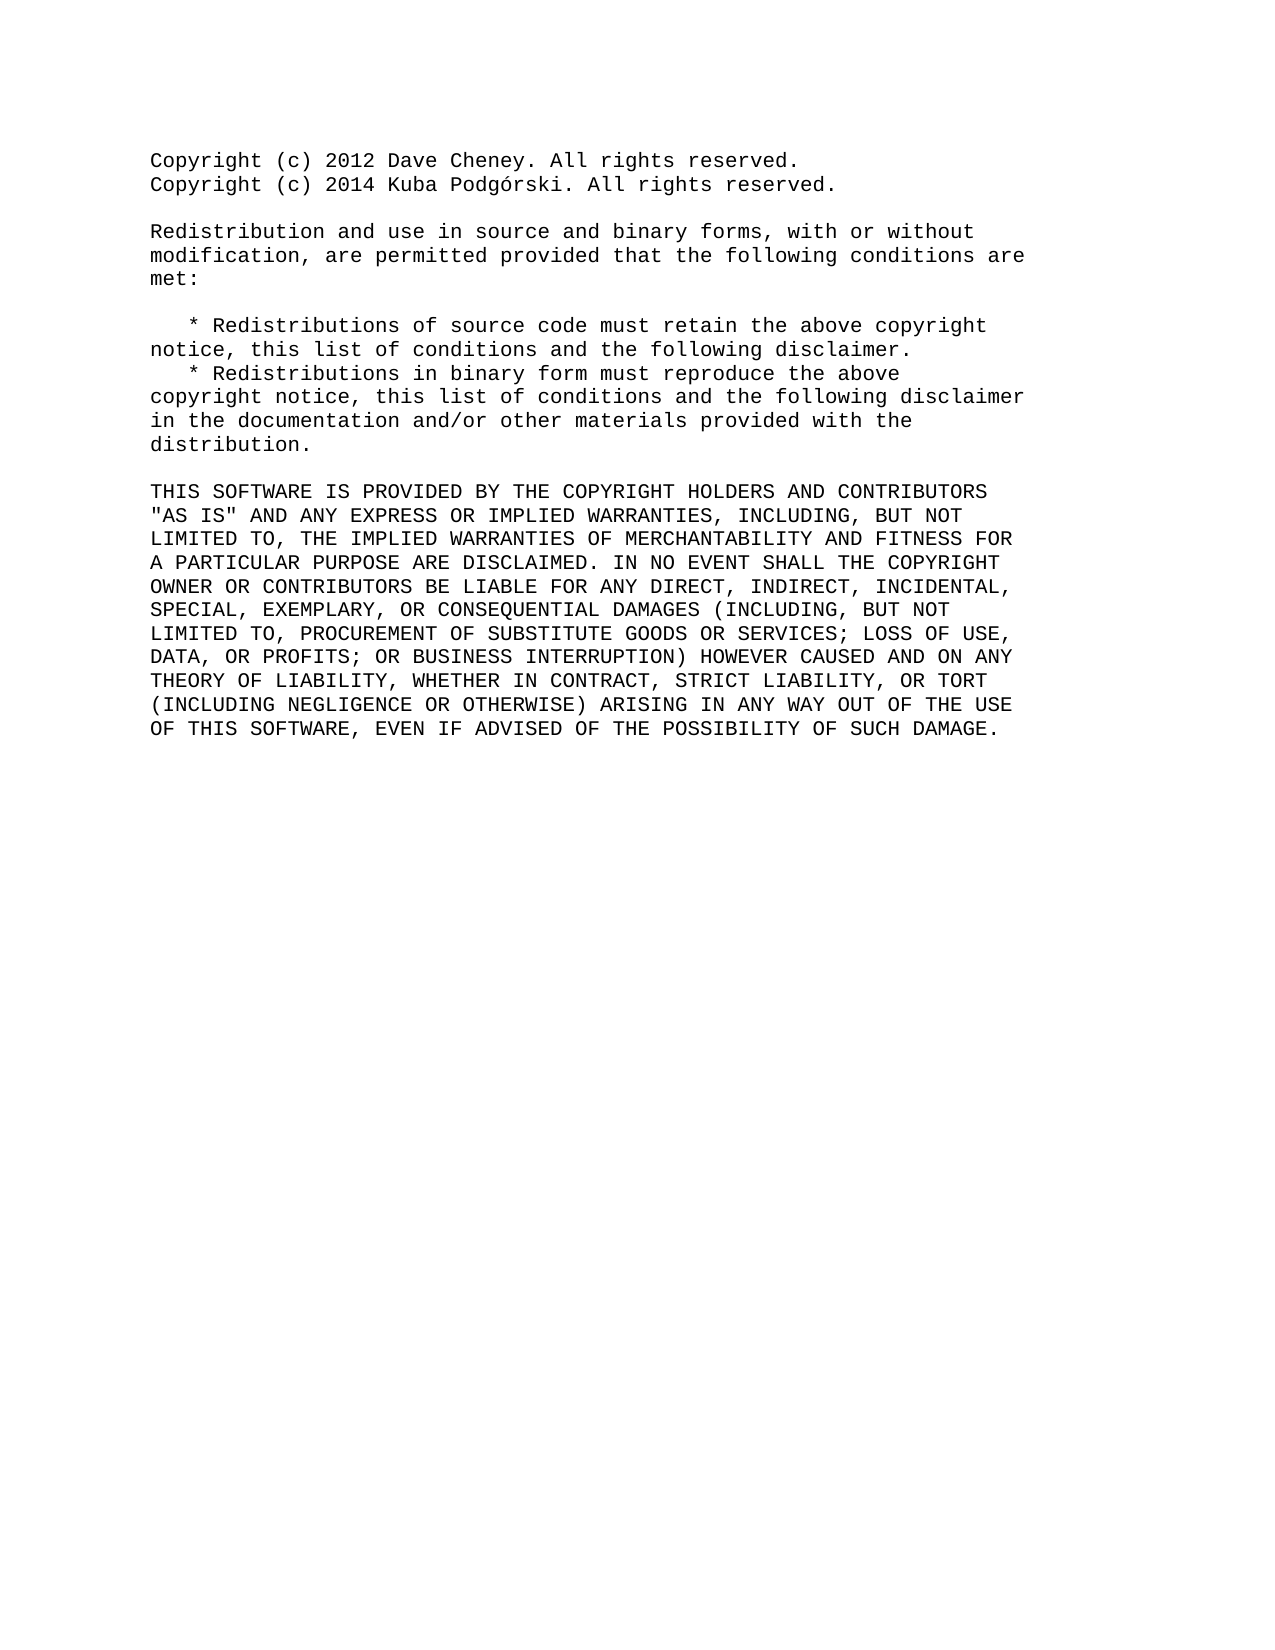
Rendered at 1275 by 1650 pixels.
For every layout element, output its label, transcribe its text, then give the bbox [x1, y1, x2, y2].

text * Redistributions in binary form must reproduce the above [150, 363, 1125, 386]
text distribution. [150, 434, 1125, 457]
text notice, this list of conditions and the following disclaimer. [150, 339, 1125, 363]
text SPECIAL, EXEMPLARY, OR CONSEQUENTIAL DAMAGES (INCLUDING, BUT NOT [150, 599, 1125, 623]
text THIS SOFTWARE IS PROVIDED BY THE COPYRIGHT HOLDERS AND CONTRIBUTORS [150, 481, 1125, 505]
text Copyright (c) 2014 Kuba Podgórski. All rights reserved. [150, 174, 1125, 197]
text THEORY OF LIABILITY, WHETHER IN CONTRACT, STRICT LIABILITY, OR TORT [150, 670, 1125, 694]
text OF THIS SOFTWARE, EVEN IF ADVISED OF THE POSSIBILITY OF SUCH DAMAGE. [150, 717, 1125, 741]
text LIMITED TO, THE IMPLIED WARRANTIES OF MERCHANTABILITY AND FITNESS FOR [150, 528, 1125, 552]
text "AS IS" AND ANY EXPRESS OR IMPLIED WARRANTIES, INCLUDING, BUT NOT [150, 505, 1125, 528]
text Copyright (c) 2012 Dave Cheney. All rights reserved. [150, 150, 1125, 174]
text DATA, OR PROFITS; OR BUSINESS INTERRUPTION) HOWEVER CAUSED AND ON ANY [150, 647, 1125, 670]
text modification, are permitted provided that the following conditions are [150, 244, 1125, 268]
text met: [150, 268, 1125, 292]
text Redistribution and use in source and binary forms, with or without [150, 221, 1125, 244]
text (INCLUDING NEGLIGENCE OR OTHERWISE) ARISING IN ANY WAY OUT OF THE USE [150, 694, 1125, 717]
text OWNER OR CONTRIBUTORS BE LIABLE FOR ANY DIRECT, INDIRECT, INCIDENTAL, [150, 576, 1125, 599]
text LIMITED TO, PROCUREMENT OF SUBSTITUTE GOODS OR SERVICES; LOSS OF USE, [150, 623, 1125, 647]
text in the documentation and/or other materials provided with the [150, 410, 1125, 434]
text * Redistributions of source code must retain the above copyright [150, 316, 1125, 339]
text copyright notice, this list of conditions and the following disclaimer [150, 386, 1125, 410]
text A PARTICULAR PURPOSE ARE DISCLAIMED. IN NO EVENT SHALL THE COPYRIGHT [150, 552, 1125, 576]
